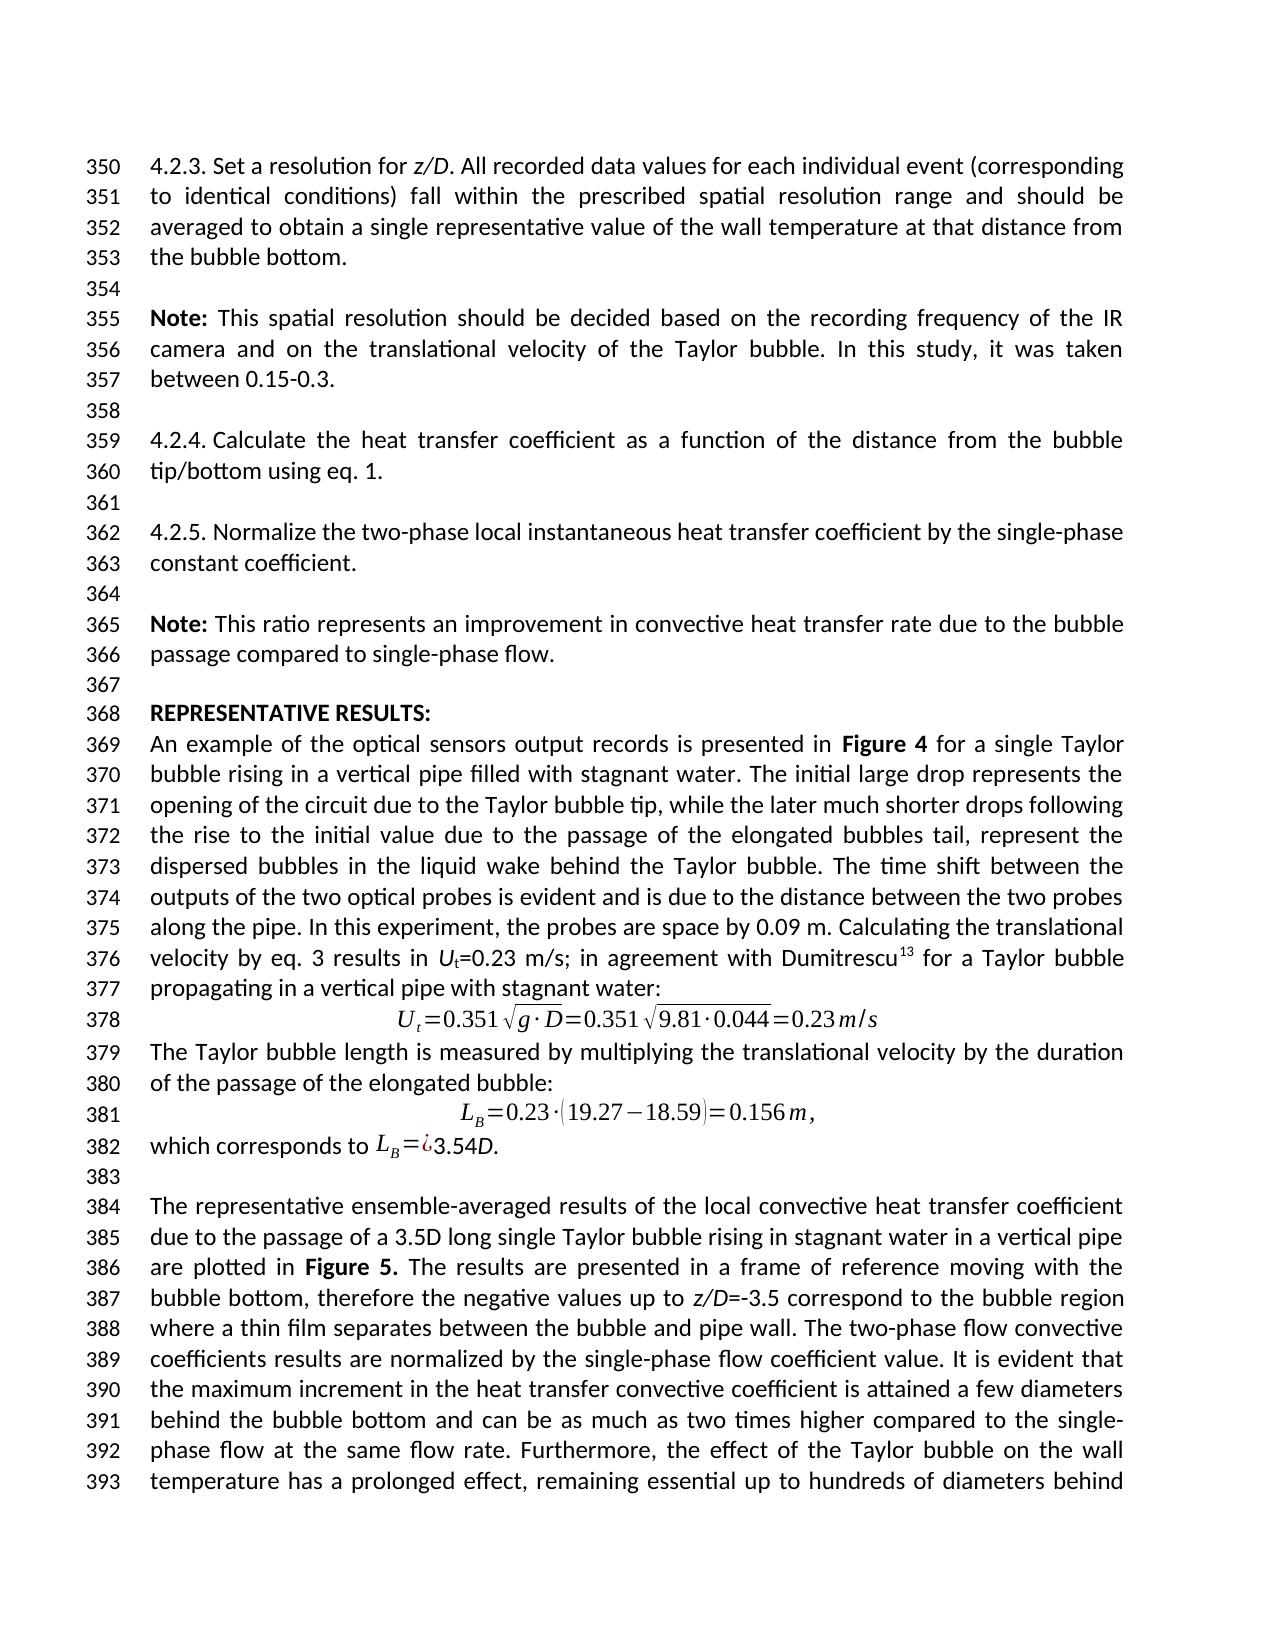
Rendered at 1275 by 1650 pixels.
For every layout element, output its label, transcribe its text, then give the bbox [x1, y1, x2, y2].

list Calculate the heat transfer coefficient as a function of the distance from the bubble tip/bottom using eq. 1. [150, 425, 1125, 486]
text REPRESENTATIVE RESULTS: [150, 698, 1125, 728]
list Note: This ratio represents an improvement in convective heat transfer rate due to the bubble passage compared to single-phase flow. [150, 608, 1125, 669]
list Set a resolution for z/D. All recorded data values for each individual event (corresponding to identical conditions) fall within the prescribed spatial resolution range and should be averaged to obtain a single representative value of the wall temperature at that distance from the bubble bottom. [150, 150, 1125, 272]
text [150, 1190, 1125, 1495]
text The Taylor bubble length is measured by multiplying the translational velocity by the duration of the passage of the elongated bubble: [150, 1036, 1125, 1097]
list Note: This spatial resolution should be decided based on the recording frequency of the IR camera and on the translational velocity of the Taylor bubble. In this study, it was taken between 0.15-0.3. [150, 303, 1125, 394]
list Normalize the two-phase local instantaneous heat transfer coefficient by the single-phase constant coefficient. [150, 516, 1125, 577]
text which corresponds to 3.54D. [150, 1130, 1125, 1161]
text An example of the optical sensors output records is presented in Figure 4 for a single Taylor bubble rising in a vertical pipe filled with stagnant water. The initial large drop represents the opening of the circuit due to the Taylor bubble tip, while the later much shorter drops following the rise to the initial value due to the passage of the elongated bubbles tail, represent the dispersed bubbles in the liquid wake behind the Taylor bubble. The time shift between the outputs of the two optical probes is evident and is due to the distance between the two probes along the pipe. In this experiment, the probes are space by 0.09 m. Calculating the translational velocity by eq. 3 results in Ut=0.23 m/s; in agreement with Dumitrescu13 for a Taylor bubble propagating in a vertical pipe with stagnant water: [150, 728, 1125, 1003]
